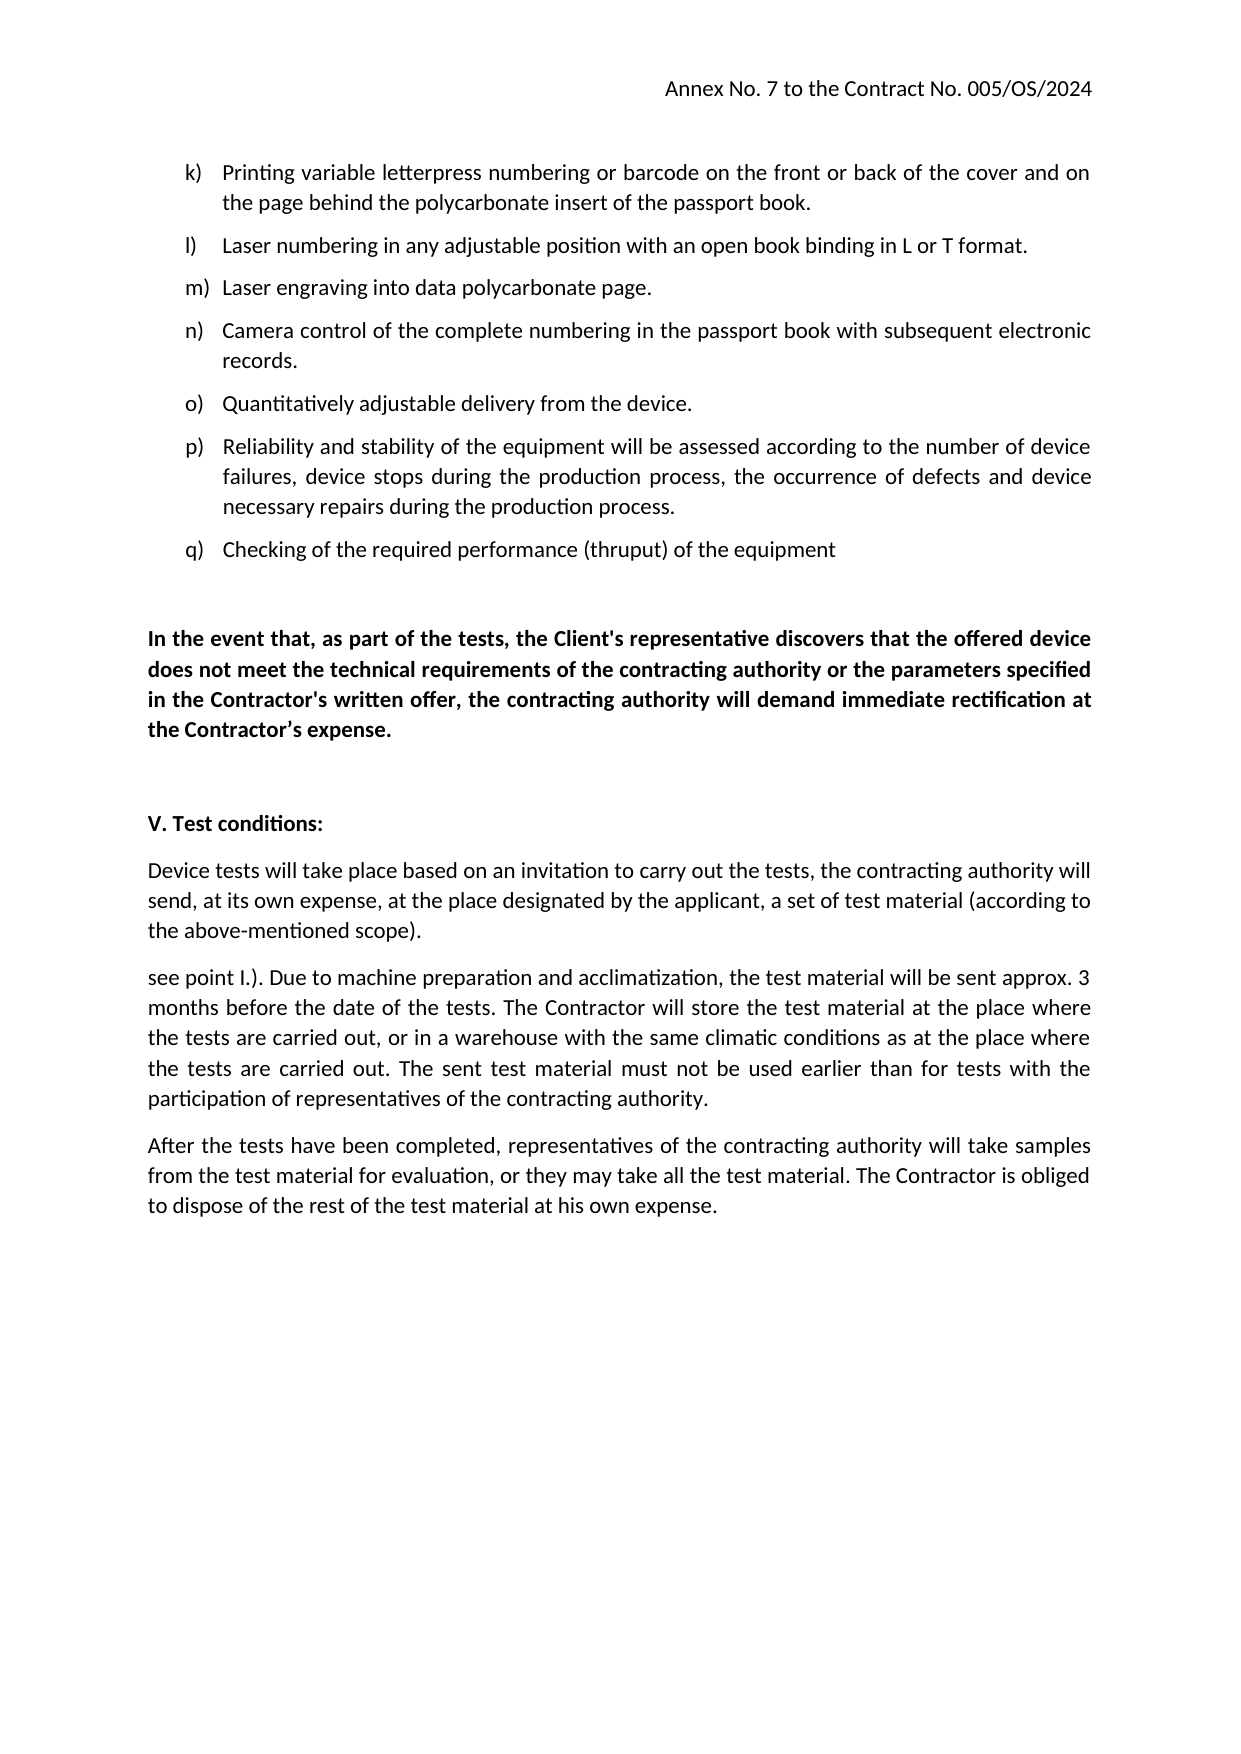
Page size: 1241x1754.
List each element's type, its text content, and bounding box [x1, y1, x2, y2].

text Device tests will take place based on an invitation to carry out the tests, the contracting authority will send, at its own expense, at the place designated by the applicant, a set of test material (according to the above-mentioned scope). [148, 856, 1093, 944]
text V. Test conditions: [148, 809, 1093, 837]
list Printing variable letterpress numbering or barcode on the front or back of the cover and on the page behind the polycarbonate insert of the passport book. [185, 158, 1093, 216]
list Checking of the required performance (thruput) of the equipment [185, 535, 1093, 563]
text see point I.). Due to machine preparation and acclimatization, the test material will be sent approx. 3 months before the date of the tests. The Contractor will store the test material at the place where the tests are carried out, or in a warehouse with the same climatic conditions as at the place where the tests are carried out. The sent test material must not be used earlier than for tests with the participation of representatives of the contracting authority. [148, 963, 1093, 1112]
list Laser numbering in any adjustable position with an open book binding in L or T format. [185, 231, 1093, 259]
list Camera control of the complete numbering in the passport book with subsequent electronic records. [185, 316, 1093, 374]
list Laser engraving into data polycarbonate page. [185, 273, 1093, 301]
text In the event that, as part of the tests, the Client's representative discovers that the offered device does not meet the technical requirements of the contracting authority or the parameters specified in the Contractor's written offer, the contracting authority will demand immediate rectification at the Contractor’s expense. [148, 624, 1093, 743]
list Reliability and stability of the equipment will be assessed according to the number of device failures, device stops during the production process, the occurrence of defects and device necessary repairs during the production process. [185, 432, 1093, 520]
list Quantitatively adjustable delivery from the device. [185, 389, 1093, 417]
text After the tests have been completed, representatives of the contracting authority will take samples from the test material for evaluation, or they may take all the test material. The Contractor is obliged to dispose of the rest of the test material at his own expense. [148, 1131, 1093, 1219]
